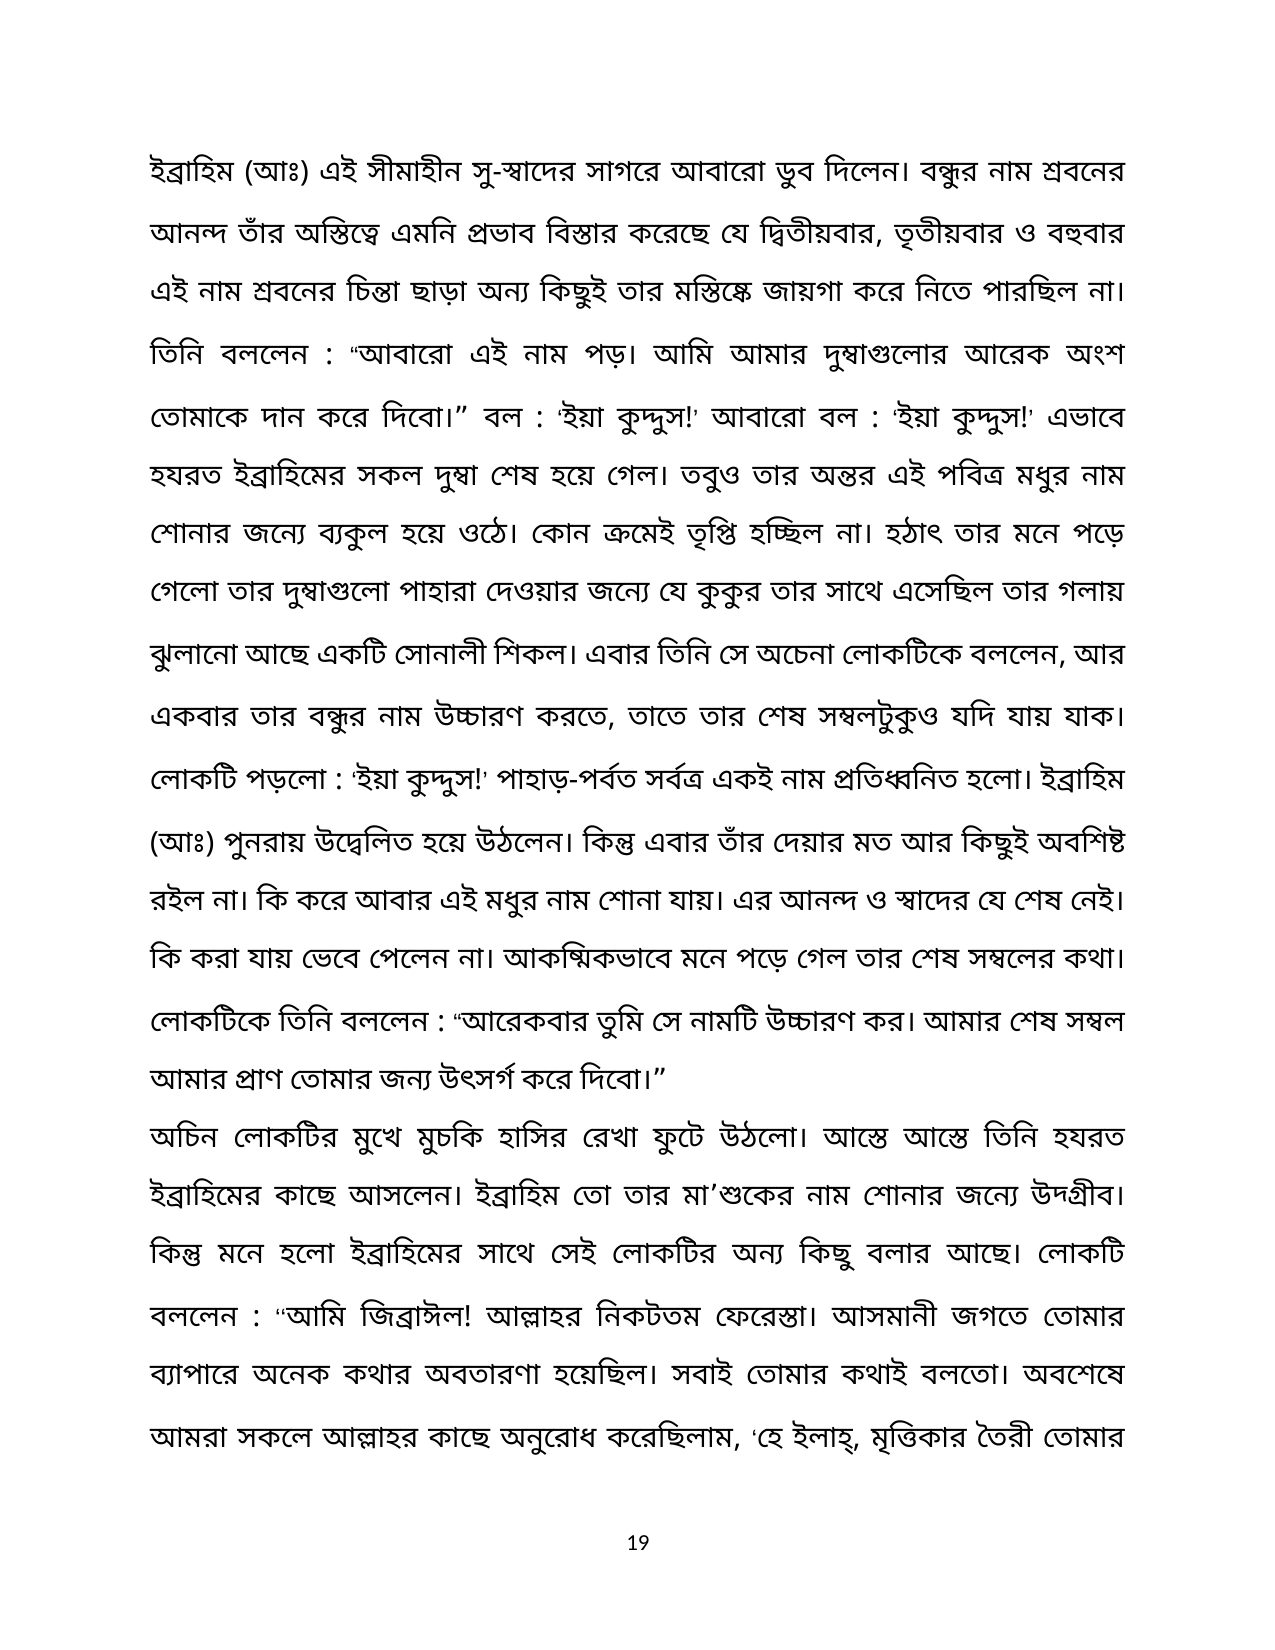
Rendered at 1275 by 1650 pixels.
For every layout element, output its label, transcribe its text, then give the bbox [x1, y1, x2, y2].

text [150, 1121, 1125, 1459]
text ইব্রাহিম (আঃ) এই সীমাহীন সু-স্বাদের সাগরে আবারো ডুব দিলেন। বন্ধুর নাম শ্রবনের আনন্দ তাঁর অস্তিত্বে এমনি প্রভাব বিস্তার করেছে যে দ্বিতীয়বার, তৃতীয়বার ও বহুবার এই নাম শ্রবনের চিন্তা ছাড়া অন্য কিছুই তার মস্তিষ্কে জায়গা করে নিতে পারছিল না। তিনি বললেন : “আবারো এই নাম পড়। আমি আমার দুম্বাগুলোর আরেক অংশ তোমাকে দান করে দিবো।” বল : ‘ইয়া কুদ্দুস!’ আবারো বল : ‘ইয়া কুদ্দুস!’ এভাবে হযরত ইব্রাহিমের সকল দুম্বা শেষ হয়ে গেল। তবুও তার অন্তর এই পবিত্র মধুর নাম শোনার জন্যে ব্যকুল হয়ে ওঠে। কোন ক্রমেই তৃপ্তি হচ্ছিল না। হঠাৎ তার মনে পড়ে গেলো তার দুম্বাগুলো পাহারা দেওয়ার জন্যে যে কুকুর তার সাথে এসেছিল তার গলায় ঝুলানো আছে একটি সোনালী শিকল। এবার তিনি সে অচেনা লোকটিকে বললেন, আর একবার তার বন্ধুর নাম উচ্চারণ করতে, তাতে তার শেষ সম্বলটুকুও যদি যায় যাক। লোকটি পড়লো : ‘ইয়া কুদ্দুস!’ পাহাড়-পর্বত সর্বত্র একই নাম প্রতিধ্বনিত হলো। ইব্রাহিম (আঃ) পুনরায় উদ্বেলিত হয়ে উঠলেন। কিন্তু এবার তাঁর দেয়ার মত আর কিছুই অবশিষ্ট রইল না। কি করে আবার এই মধুর নাম শোনা যায়। এর আনন্দ ও স্বাদের যে শেষ নেই। কি করা যায় ভেবে পেলেন না। আকষ্মিকভাবে মনে পড়ে গেল তার শেষ সম্বলের কথা। লোকটিকে তিনি বললেন : “আরেকবার তুমি সে নামটি উচ্চারণ কর। আমার শেষ সম্বল আমার প্রাণ তোমার জন্য উৎসর্গ করে দিবো।” [150, 150, 1125, 1101]
